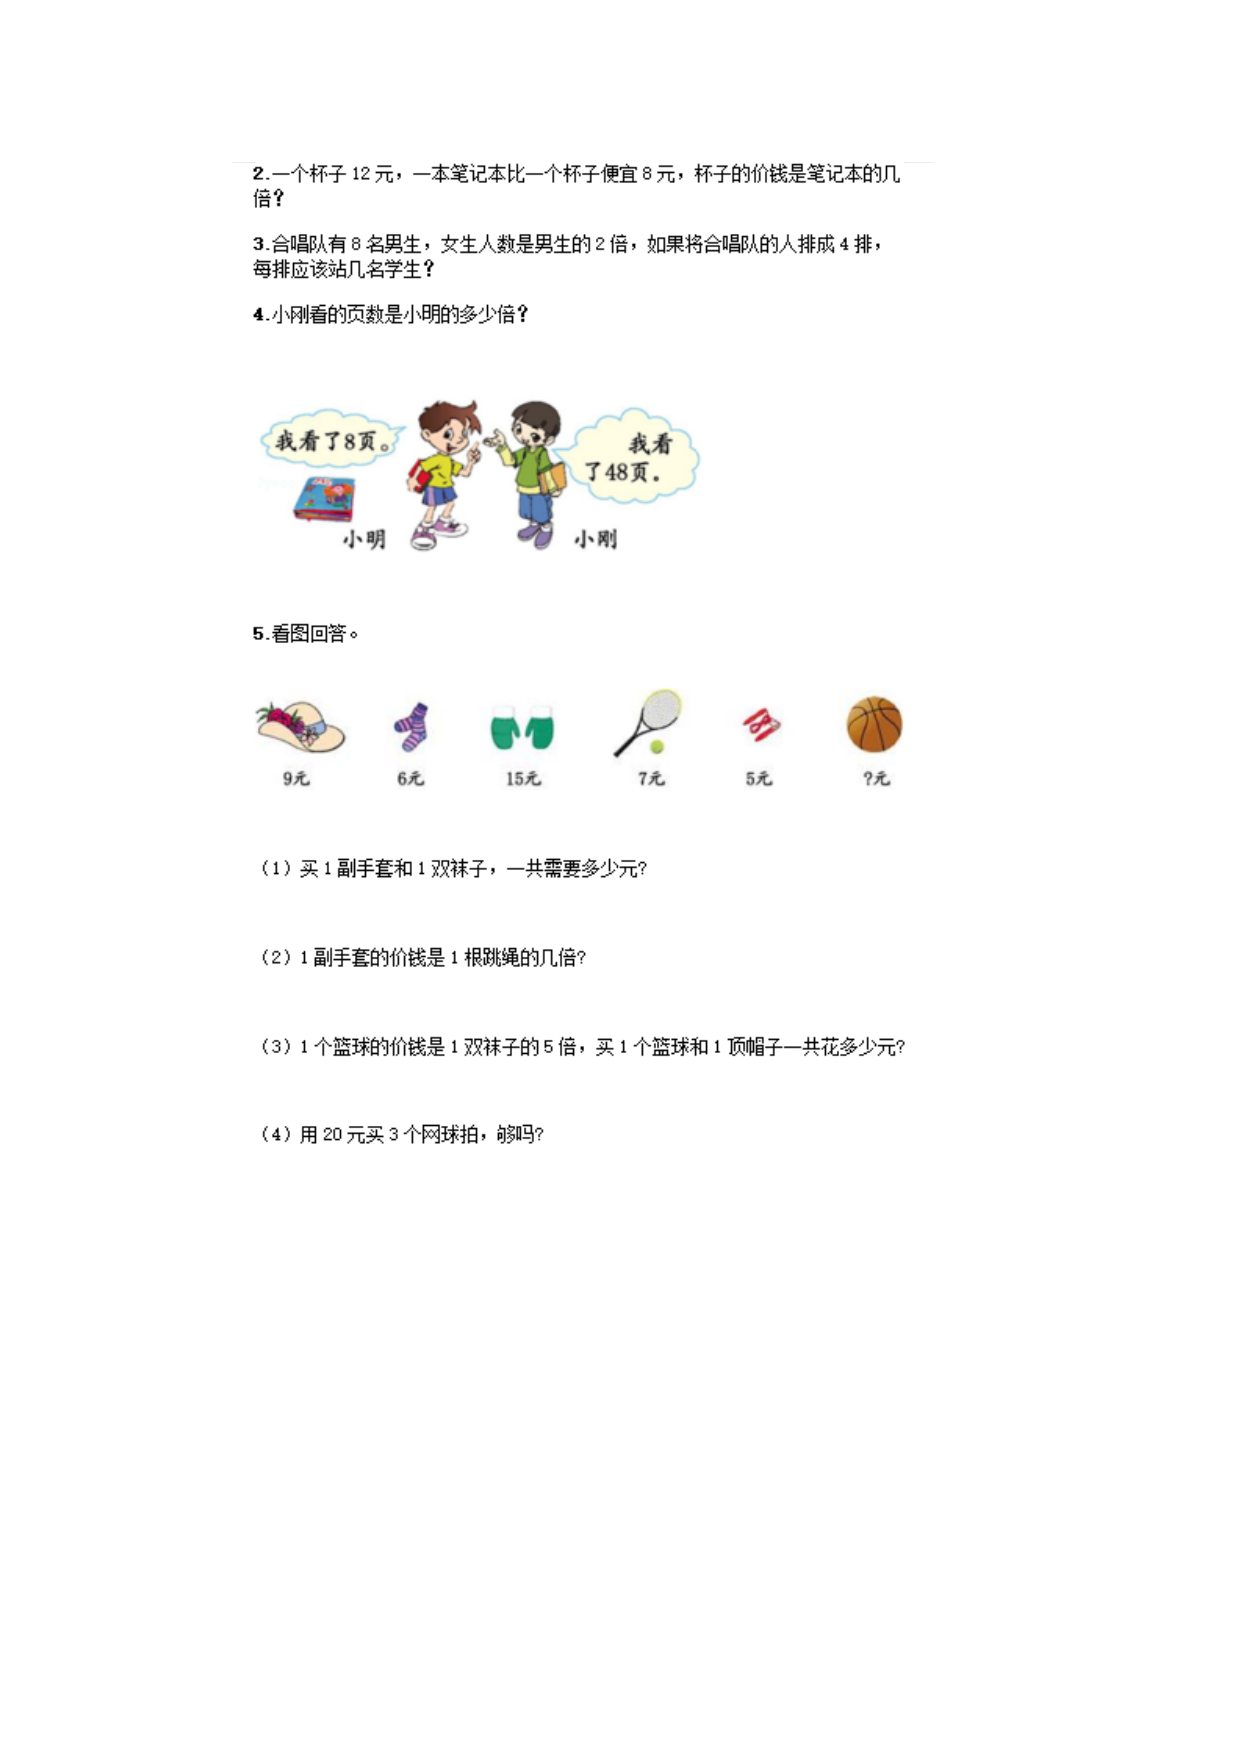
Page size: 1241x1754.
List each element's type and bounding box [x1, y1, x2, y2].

picture [232, 162, 1008, 1186]
